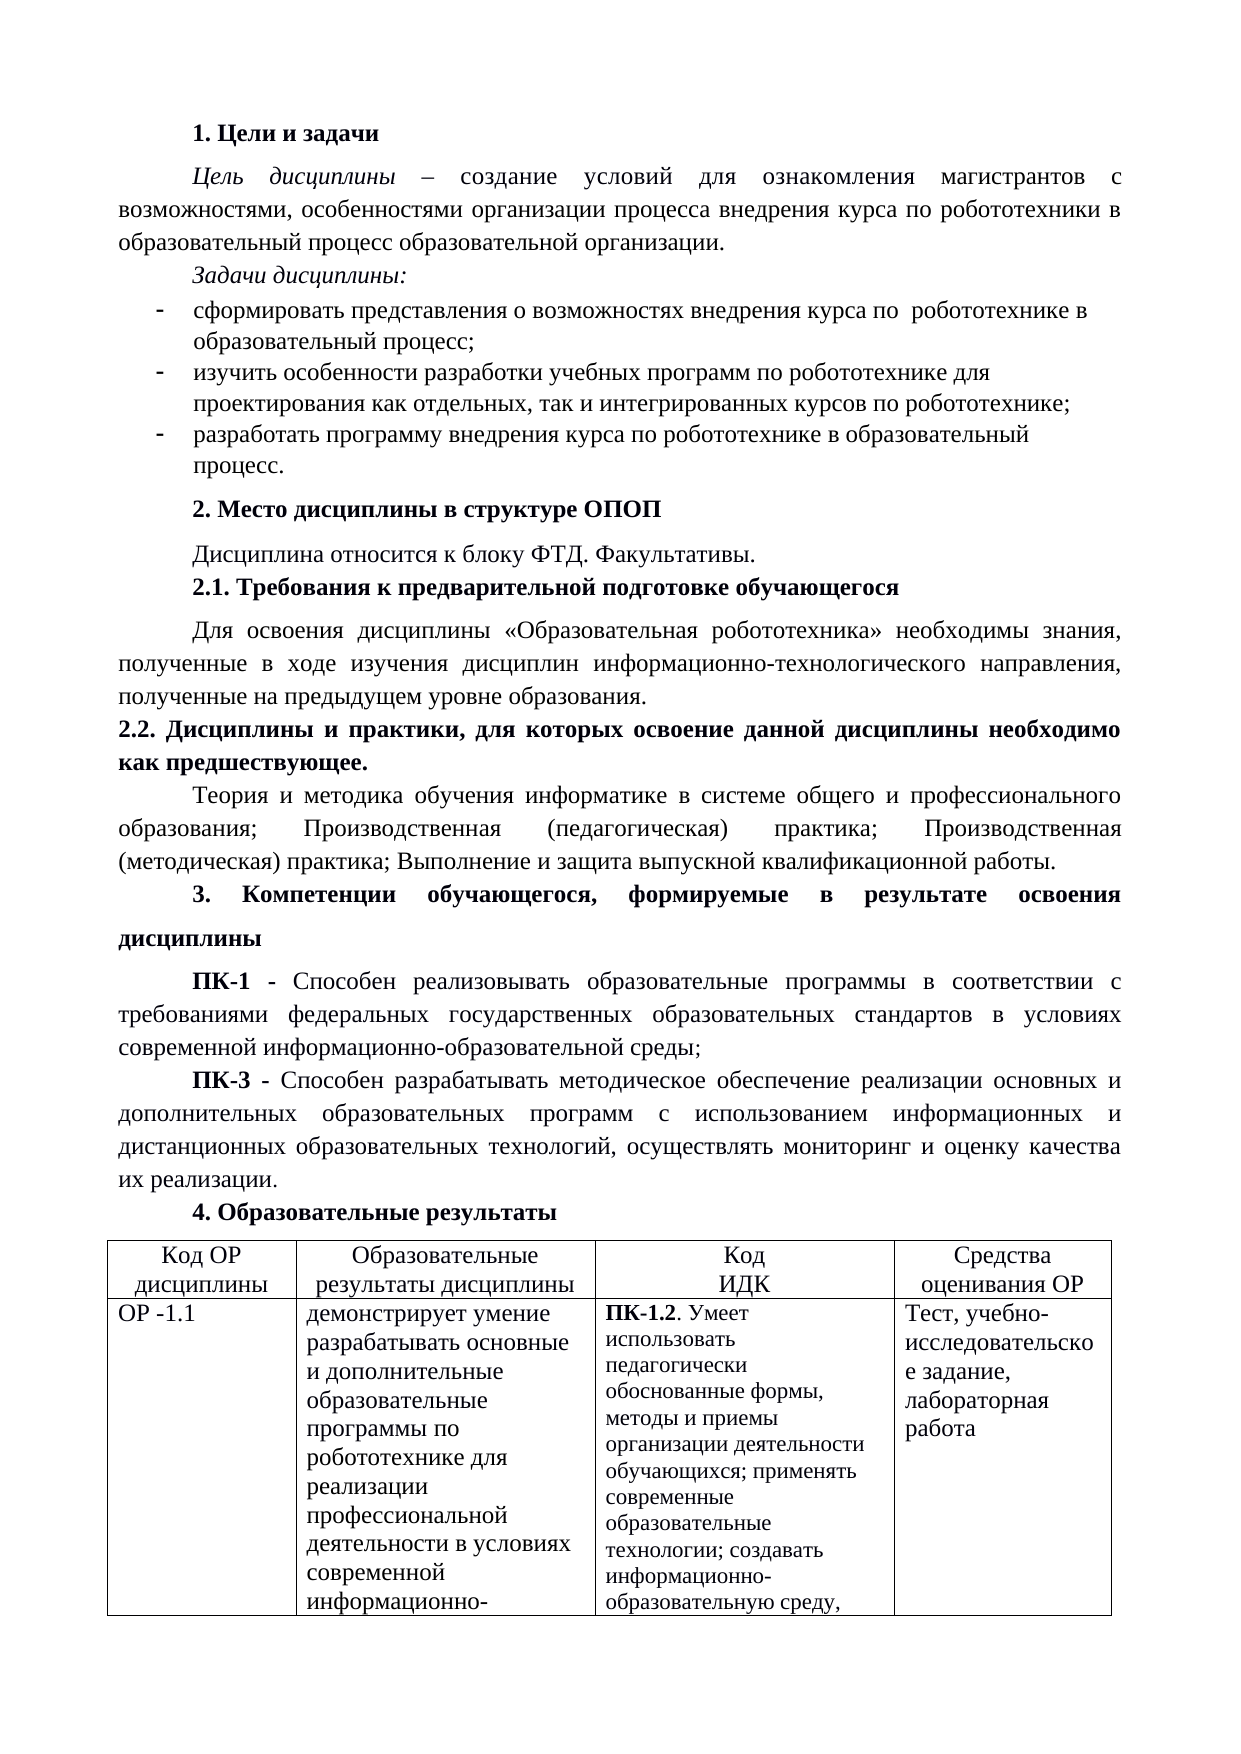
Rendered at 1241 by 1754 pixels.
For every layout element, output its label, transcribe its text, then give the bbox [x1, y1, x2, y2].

text Цель дисциплины – создание условий для ознакомления магистрантов с возможностями, особенностями организации процесса внедрения курса по робототехники в образовательный процесс образовательной организации. [118, 161, 1122, 256]
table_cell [596, 1299, 894, 1615]
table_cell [297, 1299, 595, 1615]
text ПК-1 - Способен реализовывать образовательные программы в соответствии с требованиями федеральных государственных образовательных стандартов в условиях современной информационно-образовательной среды; [118, 966, 1122, 1061]
text ПК-3 - Способен разрабатывать методическое обеспечение реализации основных и дополнительных образовательных программ с использованием информационных и дистанционных образовательных технологий, осуществлять мониторинг и оценку качества их реализации. [118, 1065, 1122, 1193]
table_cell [895, 1299, 1111, 1615]
table_header Образовательные результаты дисциплины [297, 1241, 595, 1298]
table_cell ОР -1.1 [108, 1299, 296, 1615]
text 2.2. Дисциплины и практики, для которых освоение данной дисциплины необходимо как предшествующее. [118, 714, 1122, 776]
table_header Код ИДК [596, 1241, 894, 1298]
list изучить особенности разработки учебных программ по робототехнике для проектирования как отдельных, так и интегрированных курсов по робототехнике; [156, 357, 1119, 417]
text Задачи дисциплины: [118, 260, 1122, 289]
text 2. Место дисциплины в структуре ОПОП [118, 494, 1122, 522]
table_header Средства оценивания ОР [895, 1241, 1111, 1298]
text Для освоения дисциплины «Образовательная робототехника» необходимы знания, полученные в ходе изучения дисциплин информационно-технологического направления, полученные на предыдущем уровне образования. [118, 615, 1122, 710]
text Дисциплина относится к блоку ФТД. Факультативы. [118, 539, 1122, 568]
list разработать программу внедрения курса по робототехнике в образовательный процесс. [156, 419, 1119, 479]
text 4. Образовательные результаты [118, 1197, 1122, 1226]
text 2.1. Требования к предварительной подготовке обучающегося [118, 572, 1122, 601]
text 3. Компетенции обучающегося, формируемые в результате освоения дисциплины [118, 879, 1122, 951]
table_header Код ОР дисциплины [108, 1241, 296, 1298]
text 1. Цели и задачи [118, 118, 1122, 147]
text Теория и методика обучения информатике в системе общего и профессионального образования; Производственная (педагогическая) практика; Производственная (методическая) практика; Выполнение и защита выпускной квалификационной работы. [118, 780, 1122, 875]
list сформировать представления о возможностях внедрения курса по робототехнике в образовательный процесс; [156, 295, 1119, 355]
